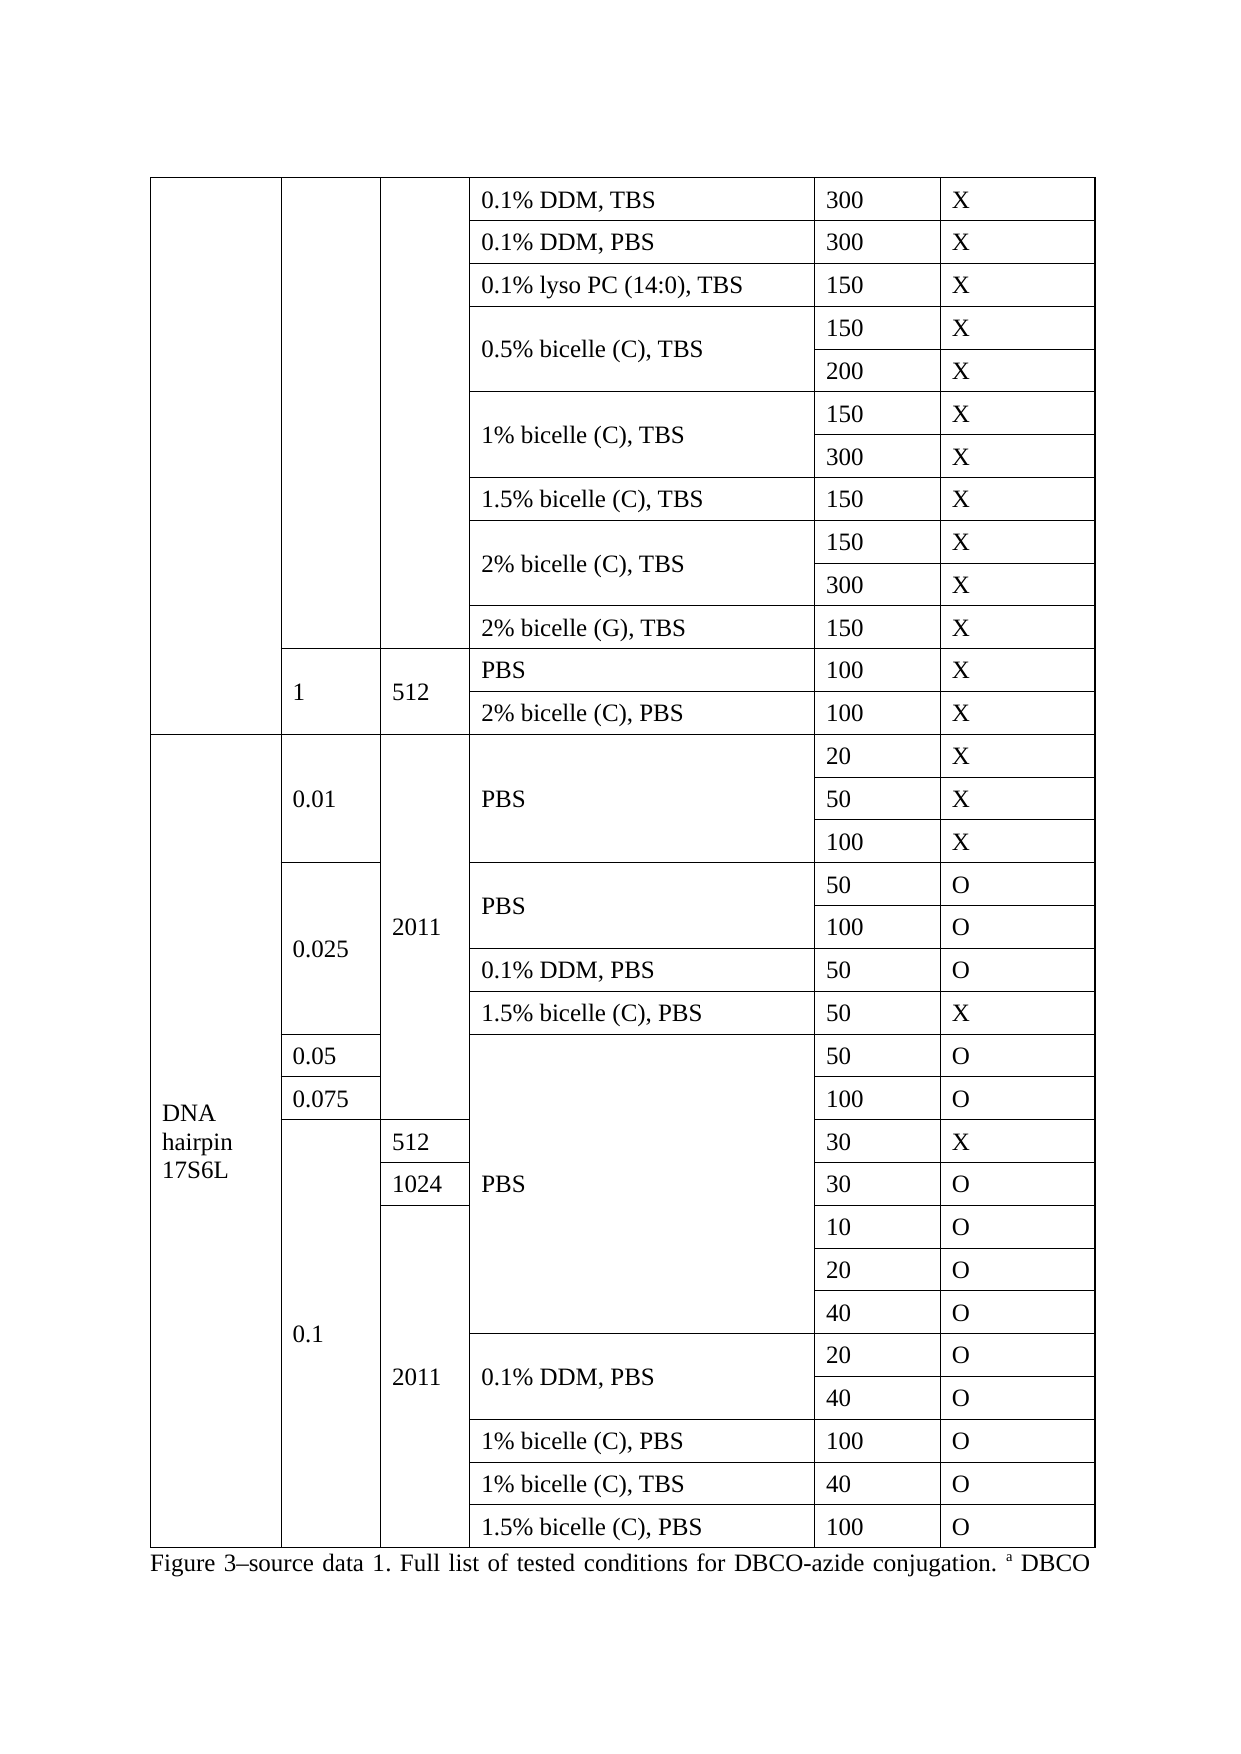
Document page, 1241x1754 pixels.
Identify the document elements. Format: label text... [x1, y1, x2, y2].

table_cell 150 [815, 264, 940, 306]
table_cell X [941, 350, 1094, 391]
table_cell 0.05 [282, 1035, 380, 1076]
table_cell 1.5% bicelle (C), PBS [470, 1505, 814, 1547]
table_cell PBS [470, 649, 814, 691]
table_cell O [941, 1334, 1094, 1376]
table_cell 40 [815, 1463, 940, 1504]
table_cell X [941, 521, 1094, 562]
table_cell O [941, 906, 1094, 948]
table_cell 0.1% lyso PC (14:0), TBS [470, 264, 814, 306]
table_cell X [941, 392, 1094, 434]
table_cell 100 [815, 1077, 940, 1119]
table_cell X [941, 735, 1094, 777]
table_cell PBS [470, 735, 814, 862]
table_cell 2% bicelle (C), TBS [470, 521, 814, 605]
table_cell X [941, 992, 1094, 1033]
table_cell O [941, 1035, 1094, 1076]
table_cell 40 [815, 1377, 940, 1419]
table_cell 1.5% bicelle (C), TBS [470, 478, 814, 520]
table_cell 2% bicelle (C), PBS [470, 692, 814, 734]
table_cell O [941, 1077, 1094, 1119]
table_cell 1.5% bicelle (C), PBS [470, 992, 814, 1033]
table_cell 50 [815, 778, 940, 819]
table_cell 20 [815, 1249, 940, 1290]
table_cell 2011 [381, 735, 469, 1119]
table_cell X [941, 478, 1094, 520]
table_cell 300 [815, 435, 940, 477]
table_cell 40 [815, 1291, 940, 1333]
table_cell 50 [815, 863, 940, 905]
table_cell X [941, 307, 1094, 348]
table_cell 20 [815, 1334, 940, 1376]
table_cell 100 [815, 692, 940, 734]
table_cell X [941, 264, 1094, 306]
table_cell 1% bicelle (C), PBS [470, 1420, 814, 1462]
table_cell 1% bicelle (C), TBS [470, 1463, 814, 1504]
table_cell O [941, 1420, 1094, 1462]
table_cell O [941, 949, 1094, 991]
table_cell X [941, 692, 1094, 734]
table_cell O [941, 1463, 1094, 1504]
table_cell O [941, 1291, 1094, 1333]
table_cell 100 [815, 820, 940, 862]
table_cell 1024 [381, 1163, 469, 1205]
table_cell 20 [815, 735, 940, 777]
table_cell 150 [815, 521, 940, 562]
table_cell X [941, 221, 1094, 263]
table_cell 100 [815, 906, 940, 948]
table_cell 50 [815, 949, 940, 991]
table_cell 150 [815, 392, 940, 434]
table_cell 300 [815, 221, 940, 263]
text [150, 1548, 1090, 1577]
table_cell 30 [815, 1120, 940, 1162]
table_cell 10 [815, 1206, 940, 1247]
table_cell 300 [815, 178, 940, 220]
table_cell 200 [815, 350, 940, 391]
table_cell O [941, 1249, 1094, 1290]
table_cell X [941, 606, 1094, 648]
table_cell X [941, 778, 1094, 819]
table_cell 100 [815, 1505, 940, 1547]
table_cell O [941, 1163, 1094, 1205]
table_cell 150 [815, 478, 940, 520]
table_cell 1 [282, 649, 380, 734]
table_cell 512 [381, 649, 469, 734]
table_cell X [941, 435, 1094, 477]
table_cell 0.1% DDM, PBS [470, 221, 814, 263]
table_cell 150 [815, 606, 940, 648]
table_cell 2011 [381, 1206, 469, 1547]
table_cell 0.1% DDM, TBS [470, 178, 814, 220]
table_cell 100 [815, 1420, 940, 1462]
table_cell 0.1% DDM, PBS [470, 1334, 814, 1419]
table_cell 1% bicelle (C), TBS [470, 392, 814, 477]
table_cell O [941, 1206, 1094, 1247]
table_cell 100 [815, 649, 940, 691]
table_cell 300 [815, 564, 940, 605]
table_cell 512 [381, 1120, 469, 1162]
table_cell 50 [815, 1035, 940, 1076]
table_cell X [941, 178, 1094, 220]
table_cell 30 [815, 1163, 940, 1205]
table_cell DNA hairpin 17S6L [151, 735, 281, 1547]
table_cell X [941, 820, 1094, 862]
table_cell O [941, 863, 1094, 905]
table_cell 0.5% bicelle (C), TBS [470, 307, 814, 391]
table_cell O [941, 1505, 1094, 1547]
table_cell X [941, 564, 1094, 605]
table_cell PBS [470, 1035, 814, 1333]
table_cell 150 [815, 307, 940, 348]
table_cell 2% bicelle (G), TBS [470, 606, 814, 648]
table_cell 0.025 [282, 863, 380, 1033]
table_cell 50 [815, 992, 940, 1033]
table_cell X [941, 649, 1094, 691]
table_cell O [941, 1377, 1094, 1419]
table_cell 0.1% DDM, PBS [470, 949, 814, 991]
table_cell 0.075 [282, 1077, 380, 1119]
table_cell PBS [470, 863, 814, 948]
table_cell 0.1 [282, 1120, 380, 1547]
table_cell X [941, 1120, 1094, 1162]
table_cell 0.01 [282, 735, 380, 862]
